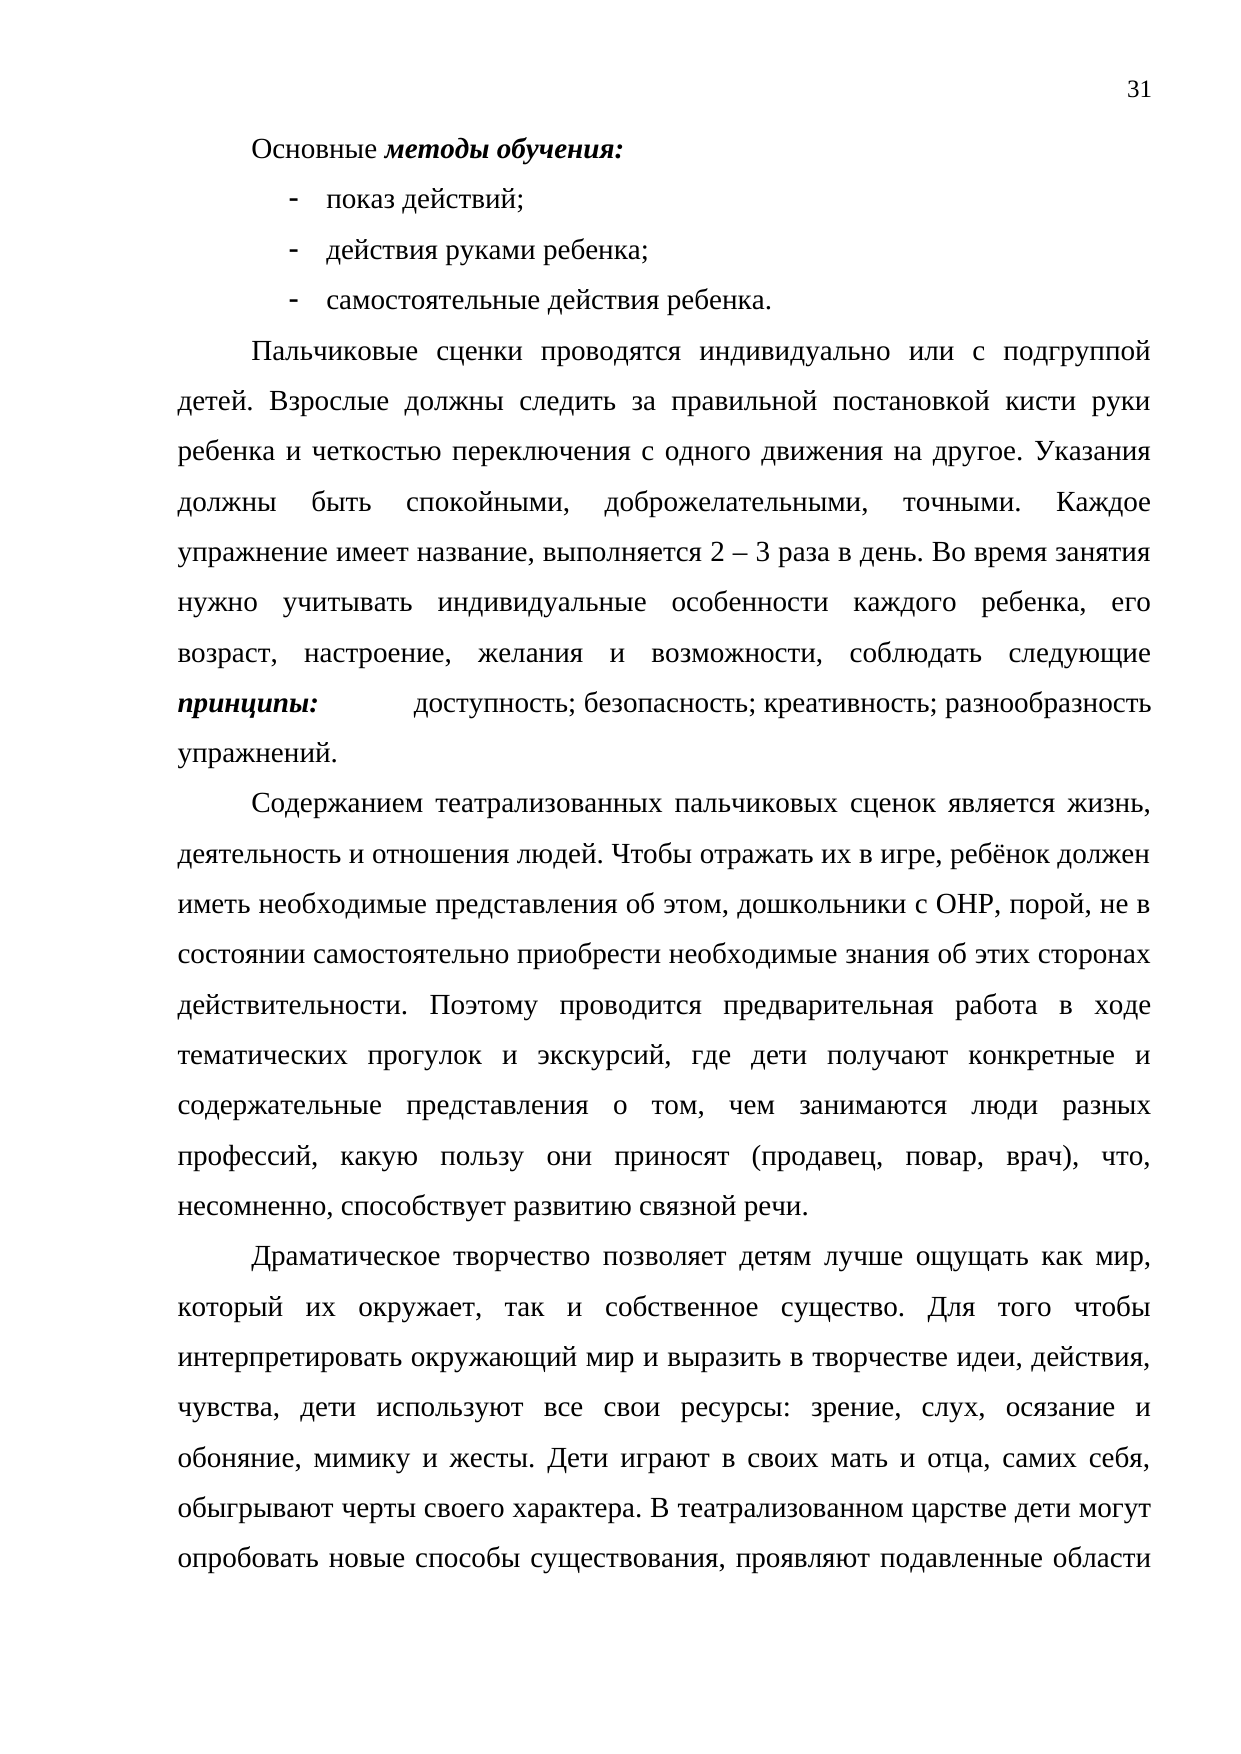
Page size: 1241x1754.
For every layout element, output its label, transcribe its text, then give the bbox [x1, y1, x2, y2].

list действия руками ребенка; [288, 232, 1152, 266]
text Основные методы обучения: [177, 131, 1152, 165]
text Пальчиковые сценки проводятся индивидуально или с подгруппой детей. Взрослые должны следить за правильной постановкой кисти руки ребенка и четкостью переключения с одного движения на другое. Указания должны быть спокойными, доброжелательными, точными. Каждое упражнение имеет название, выполняется 2 – 3 раза в день. Во время занятия нужно учитывать индивидуальные особенности каждого ребенка, его возраст, настроение, желания и возможности, соблюдать следующие принципы: доступность; безопасность; креативность; разнообразность упражнений. [177, 333, 1152, 769]
list показ действий; [288, 182, 1152, 215]
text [177, 1238, 1152, 1574]
text Содержанием театрализованных пальчиковых сценок является жизнь, деятельность и отношения людей. Чтобы отражать их в игре, ребёнок должен иметь необходимые представления об этом, дошкольники с ОНР, порой, не в состоянии самостоятельно приобрести необходимые знания об этих сторонах действительности. Поэтому проводится предварительная работа в ходе тематических прогулок и экскурсий, где дети получают конкретные и содержательные представления о том, чем занимаются люди разных профессий, какую пользу они приносят (продавец, повар, врач), что, несомненно, способствует развитию связной речи. [177, 786, 1152, 1222]
list самостоятельные действия ребенка. [288, 282, 1152, 316]
